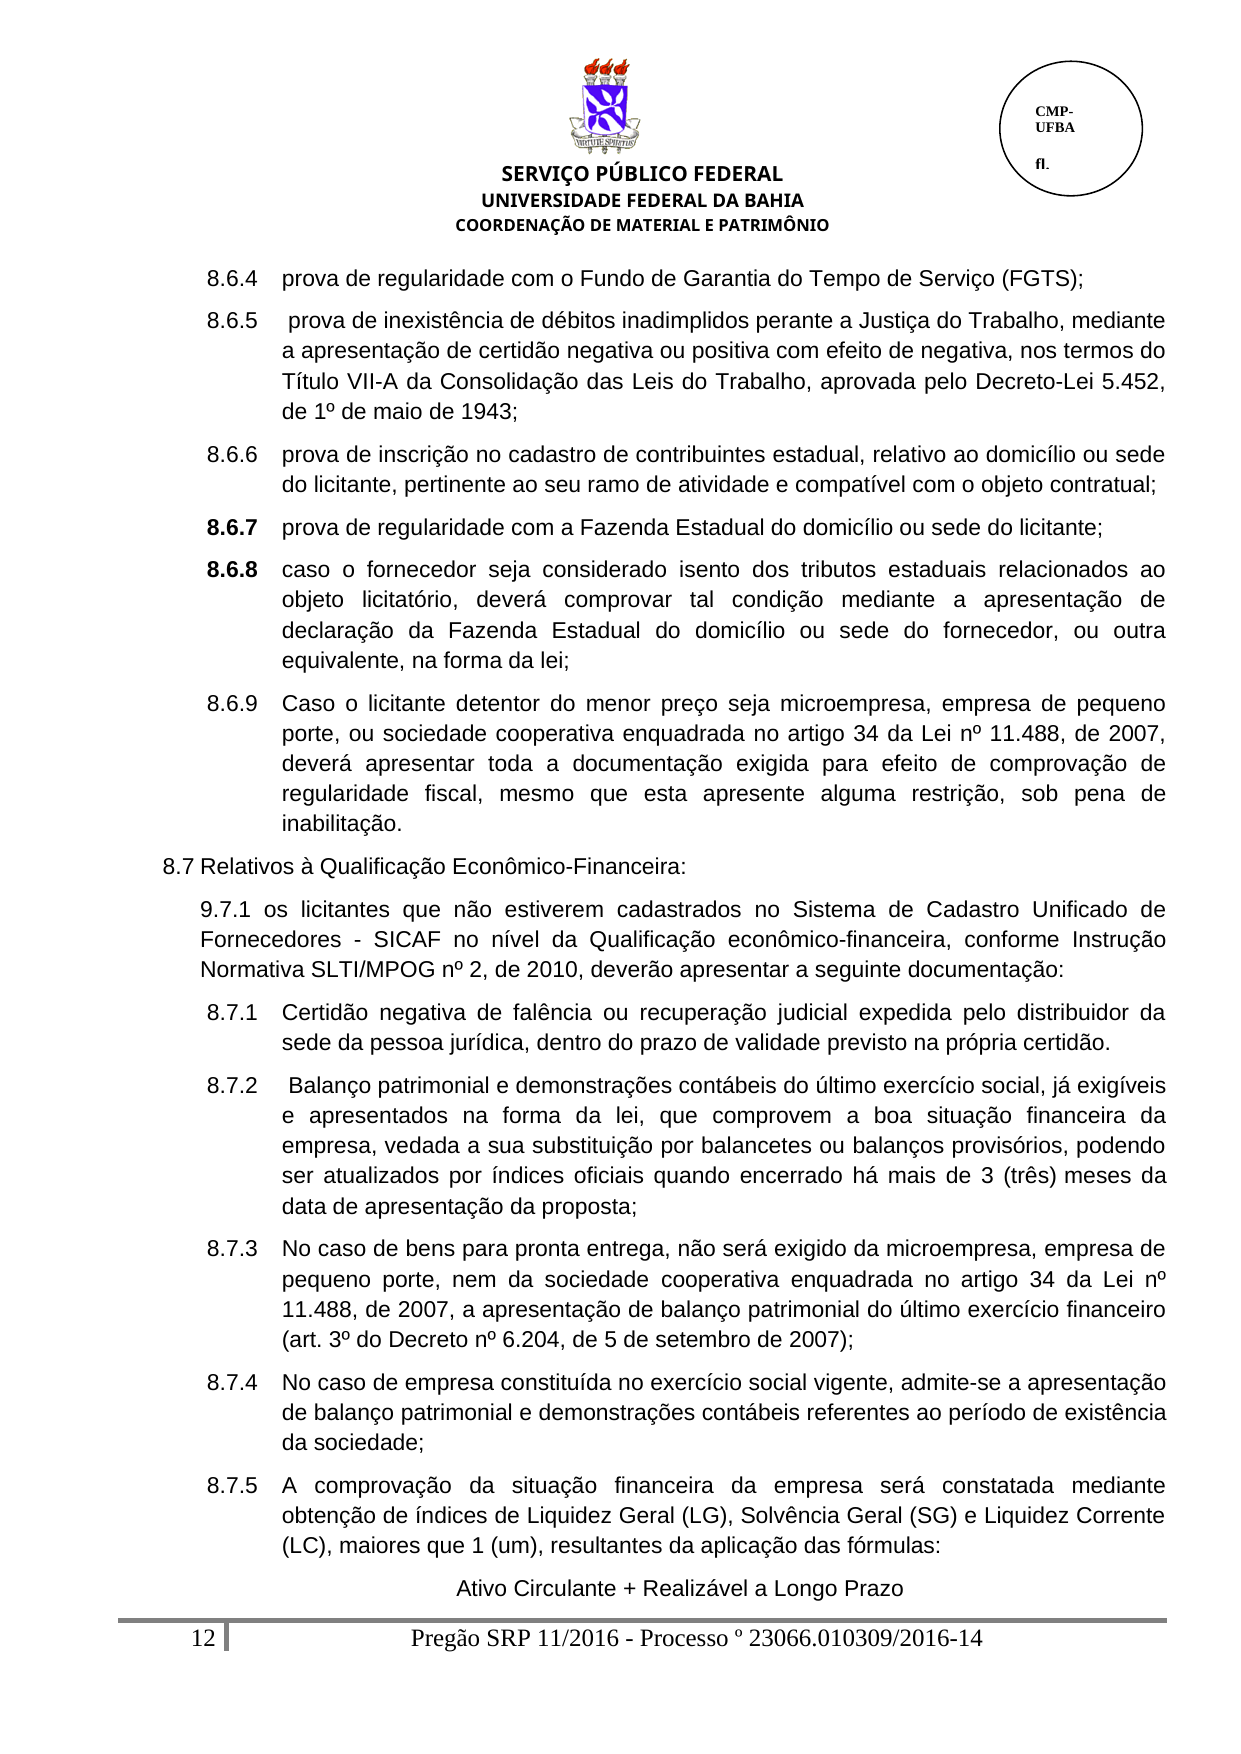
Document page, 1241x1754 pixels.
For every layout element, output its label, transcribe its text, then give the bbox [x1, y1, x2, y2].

list caso o fornecedor seja considerado isento dos tributos estaduais relacionados ao objeto licitatório, deverá comprovar tal condição mediante a apresentação de declaração da Fazenda Estadual do domicílio ou sede do fornecedor, ou outra equivalente, na forma da lei; [207, 556, 1167, 673]
list Balanço patrimonial e demonstrações contábeis do último exercício social, já exigíveis e apresentados na forma da lei, que comprovem a boa situação financeira da empresa, vedada a sua substituição por balancetes ou balanços provisórios, podendo ser atualizados por índices oficiais quando encerrado há mais de 3 (três) meses da data de apresentação da proposta; [207, 1072, 1167, 1219]
list No caso de empresa constituída no exercício social vigente, admite-se a apresentação de balanço patrimonial e demonstrações contábeis referentes ao período de existência da sociedade; [207, 1369, 1167, 1456]
list Caso o licitante detentor do menor preço seja microempresa, empresa de pequeno porte, ou sociedade cooperativa enquadrada no artigo 34 da Lei nº 11.488, de 2007, deverá apresentar toda a documentação exigida para efeito de comprovação de regularidade fiscal, mesmo que esta apresente alguma restrição, sob pena de inabilitação. [207, 689, 1167, 837]
list No caso de bens para pronta entrega, não será exigido da microempresa, empresa de pequeno porte, nem da sociedade cooperativa enquadrada no artigo 34 da Lei nº 11.488, de 2007, a apresentação de balanço patrimonial do último exercício financeiro (art. 3º do Decreto nº 6.204, de 5 de setembro de 2007); [207, 1235, 1167, 1352]
list prova de regularidade com a Fazenda Estadual do domicílio ou sede do licitante; [207, 513, 1167, 540]
list prova de inexistência de débitos inadimplidos perante a Justiça do Trabalho, mediante a apresentação de certidão negativa ou positiva com efeito de negativa, nos termos do Título VII-A da Consolidação das Leis do Trabalho, aprovada pelo Decreto-Lei 5.452, de 1º de maio de 1943; [207, 307, 1167, 424]
text 9.7.1 os licitantes que não estiverem cadastrados no Sistema de Cadastro Unificado de Fornecedores - SICAF no nível da Qualificação econômico-financeira, conforme Instrução Normativa SLTI/MPOG nº 2, de 2010, deverão apresentar a seguinte documentação: [200, 896, 1167, 983]
list Certidão negativa de falência ou recuperação judicial expedida pelo distribuidor da sede da pessoa jurídica, dentro do prazo de validade previsto na própria certidão. [207, 999, 1167, 1056]
picture [568, 56, 641, 156]
list Relativos à Qualificação Econômico-Financeira: [162, 853, 1167, 879]
list prova de inscrição no cadastro de contribuintes estadual, relativo ao domicílio ou sede do licitante, pertinente ao seu ramo de atividade e compatível com o objeto contratual; [207, 441, 1167, 497]
list prova de regularidade com o Fundo de Garantia do Tempo de Serviço (FGTS); [207, 264, 1167, 291]
list A comprovação da situação financeira da empresa será constatada mediante obtenção de índices de Liquidez Geral (LG), Solvência Geral (SG) e Liquidez Corrente (LC), maiores que 1 (um), resultantes da aplicação das fórmulas: [207, 1472, 1167, 1559]
text Ativo Circulante + Realizável a Longo Prazo [193, 1575, 1167, 1601]
